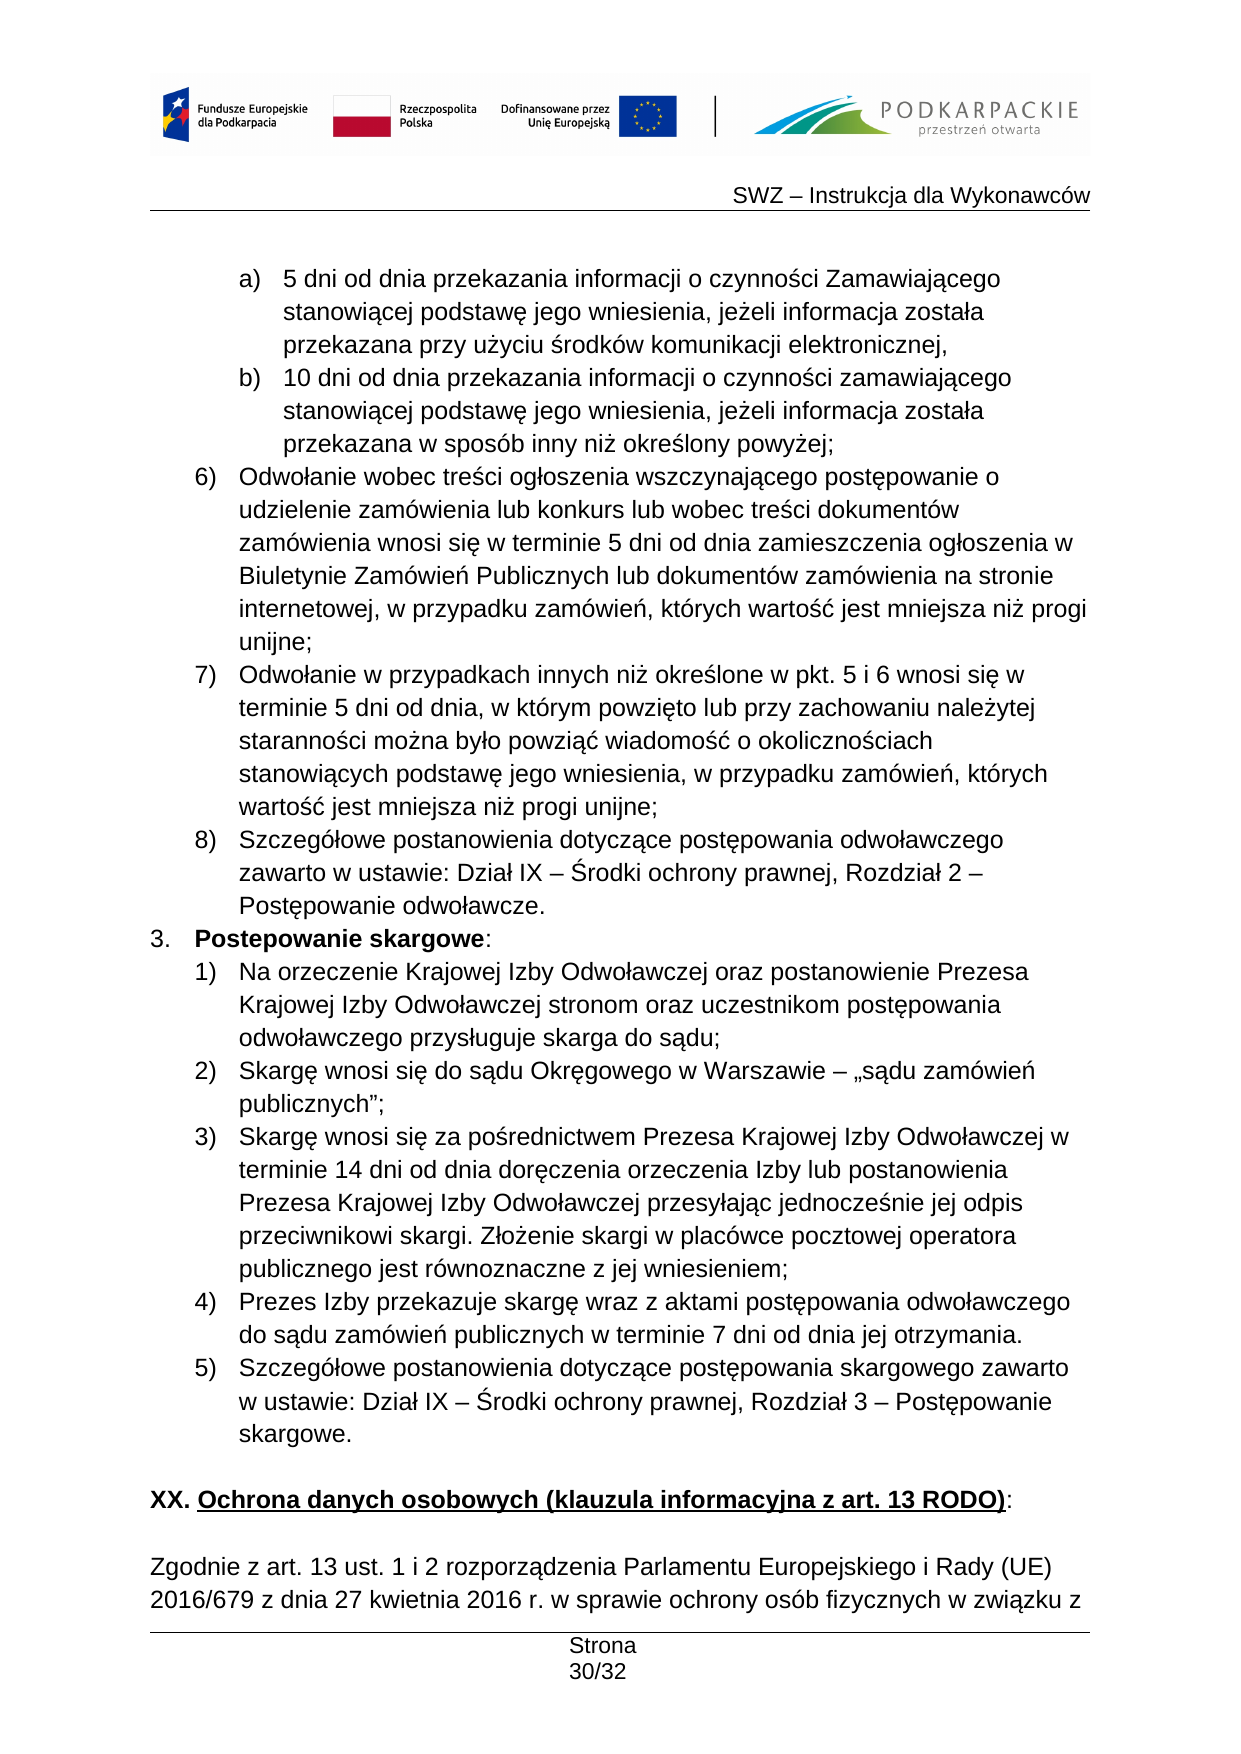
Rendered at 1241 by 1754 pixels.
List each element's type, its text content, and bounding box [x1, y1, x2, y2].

list Skargę wnosi się do sądu Okręgowego w Warszawie – „sądu zamówień publicznych”; [194, 1056, 1090, 1118]
picture [150, 73, 1091, 156]
list 10 dni od dnia przekazania informacji o czynności zamawiającego stanowiącej podstawę jego wniesienia, jeżeli informacja została przekazana w sposób inny niż określony powyżej; [239, 363, 1090, 458]
list Skargę wnosi się za pośrednictwem Prezesa Krajowej Izby Odwoławczej w terminie 14 dni od dnia doręczenia orzeczenia Izby lub postanowienia Prezesa Krajowej Izby Odwoławczej przesyłając jednocześnie jej odpis przeciwnikowi skargi. Złożenie skargi w placówce pocztowej operatora publicznego jest równoznaczne z jej wniesieniem; [194, 1122, 1090, 1283]
list Postepowanie skargowe: [150, 924, 1090, 953]
list 5 dni od dnia przekazania informacji o czynności Zamawiającego stanowiącej podstawę jego wniesienia, jeżeli informacja została przekazana przy użyciu środków komunikacji elektronicznej, [239, 264, 1090, 358]
list Odwołanie wobec treści ogłoszenia wszczynającego postępowanie o udzielenie zamówienia lub konkurs lub wobec treści dokumentów zamówienia wnosi się w terminie 5 dni od dnia zamieszczenia ogłoszenia w Biuletynie Zamówień Publicznych lub dokumentów zamówienia na stronie internetowej, w przypadku zamówień, których wartość jest mniejsza niż progi unijne; [194, 462, 1090, 656]
list Szczegółowe postanowienia dotyczące postępowania skargowego zawarto w ustawie: Dział IX – Środki ochrony prawnej, Rozdział 3 – Postępowanie skargowe. [194, 1353, 1090, 1448]
list Szczegółowe postanowienia dotyczące postępowania odwoławczego zawarto w ustawie: Dział IX – Środki ochrony prawnej, Rozdział 2 – Postępowanie odwoławcze. [194, 825, 1090, 920]
list Na orzeczenie Krajowej Izby Odwoławczej oraz postanowienie Prezesa Krajowej Izby Odwoławczej stronom oraz uczestnikom postępowania odwoławczego przysługuje skarga do sądu; [194, 957, 1090, 1052]
list Prezes Izby przekazuje skargę wraz z aktami postępowania odwoławczego do sądu zamówień publicznych w terminie 7 dni od dnia jej otrzymania. [194, 1287, 1090, 1349]
list Odwołanie w przypadkach innych niż określone w pkt. 5 i 6 wnosi się w terminie 5 dni od dnia, w którym powzięto lub przy zachowaniu należytej staranności można było powziąć wiadomość o okolicznościach stanowiących podstawę jego wniesienia, w przypadku zamówień, których wartość jest mniejsza niż progi unijne; [194, 660, 1090, 821]
text XX. Ochrona danych osobowych (klauzula informacyjna z art. 13 RODO): [150, 1486, 1090, 1514]
